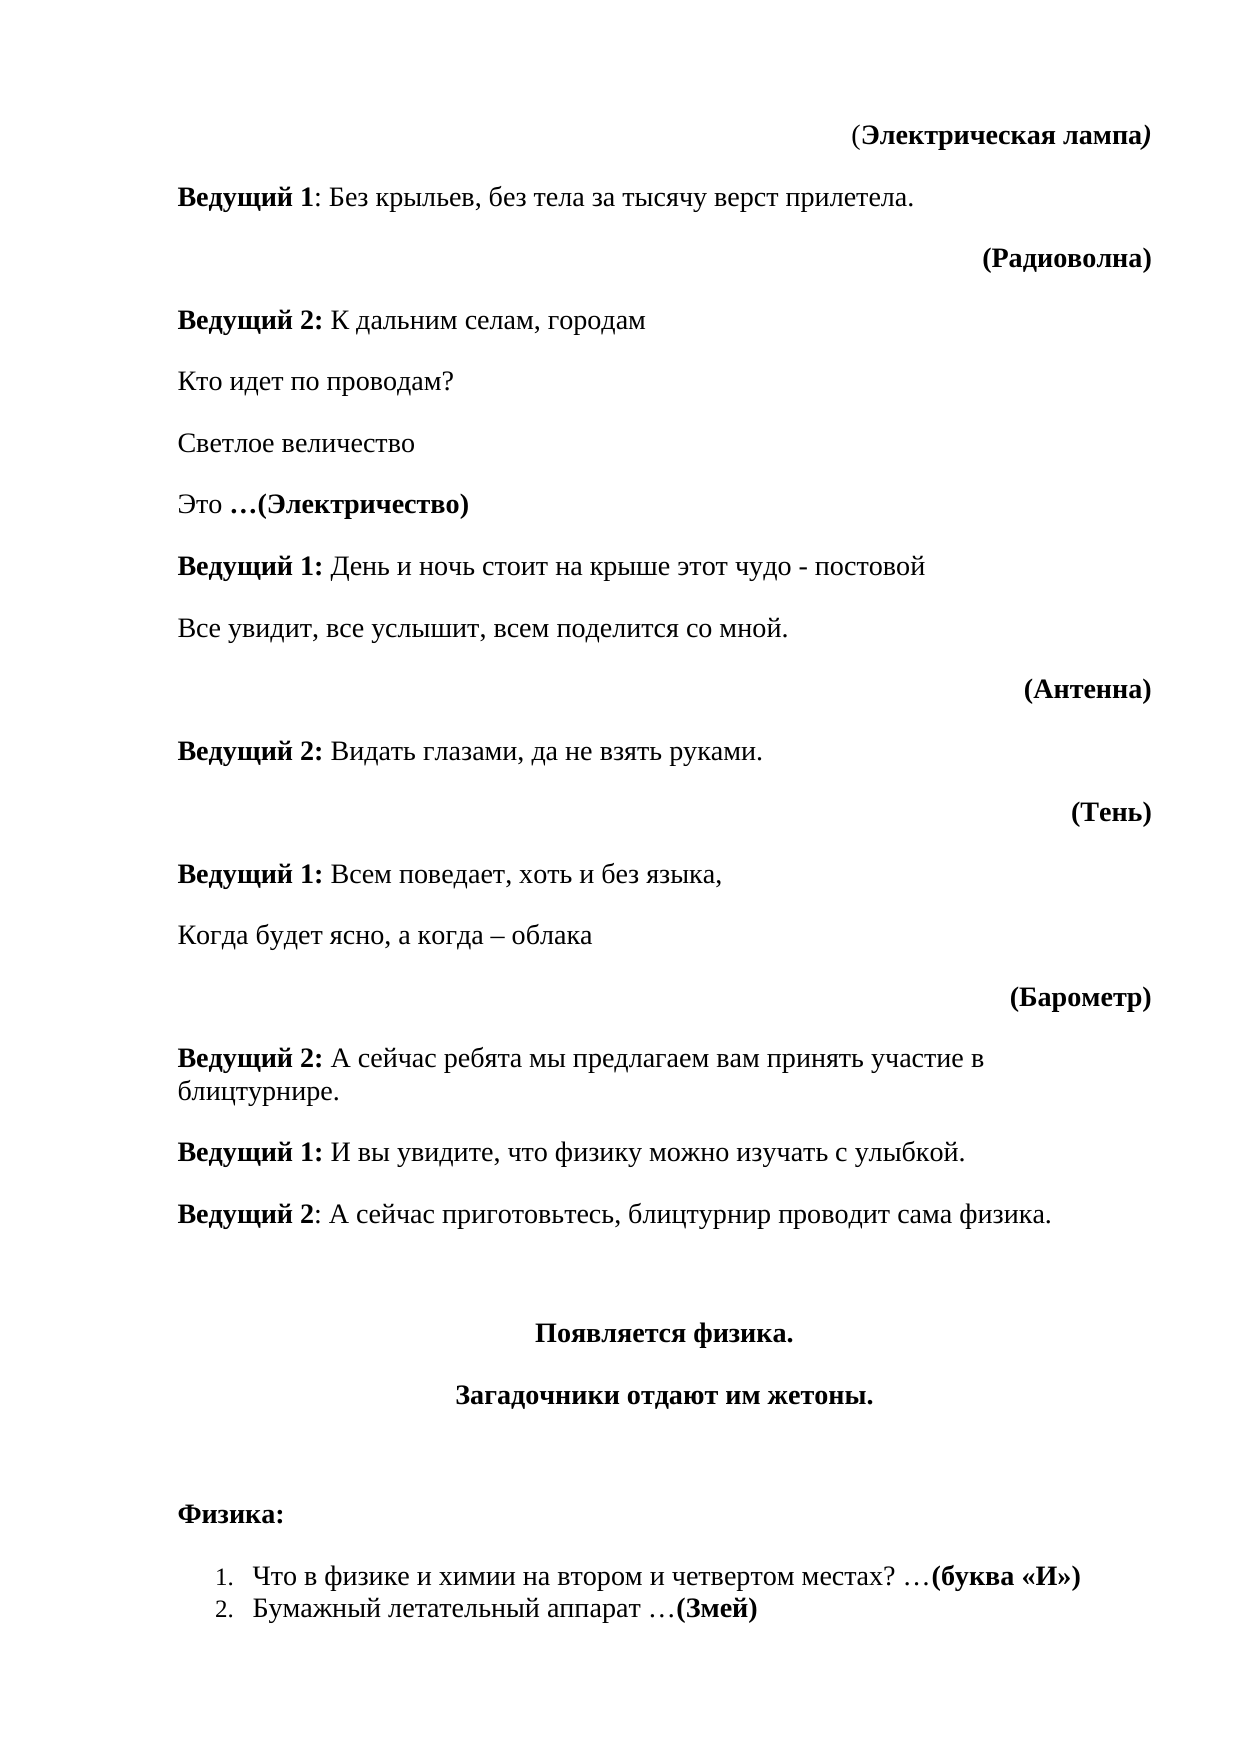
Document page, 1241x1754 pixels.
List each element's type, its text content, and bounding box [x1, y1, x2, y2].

text (Тень) [177, 795, 1152, 828]
text Ведущий 2: К дальним селам, городам [177, 303, 1152, 335]
text (Барометр) [177, 980, 1152, 1012]
list Что в физике и химии на втором и четвертом местах? …(буква «И») [215, 1559, 1152, 1592]
text (Радиоволна) [177, 241, 1152, 274]
text Ведущий 2: Видать глазами, да не взять руками. [177, 734, 1152, 766]
text Светлое величество [177, 426, 1152, 458]
text Ведущий 1: День и ночь стоит на крыше этот чудо - постовой [177, 549, 1152, 581]
text Загадочники отдают им жетоны. [177, 1378, 1152, 1411]
text (Антенна) [177, 672, 1152, 704]
text Ведущий 2: А сейчас приготовьтесь, блицтурнир проводит сама физика. [177, 1197, 1152, 1229]
text Ведущий 1: Без крыльев, без тела за тысячу верст прилетела. [177, 180, 1152, 212]
text Ведущий 1: И вы увидите, что физику можно изучать с улыбкой. [177, 1136, 1152, 1168]
text Когда будет ясно, а когда – облака [177, 918, 1152, 951]
text Ведущий 1: Всем поведает, хоть и без языка, [177, 857, 1152, 889]
text Все увидит, все услышит, всем поделится со мной. [177, 611, 1152, 643]
text Это …(Электричество) [177, 487, 1152, 520]
text Ведущий 2: А сейчас ребята мы предлагаем вам принять участие в блицтурнире. [177, 1042, 1152, 1106]
text Кто идет по проводам? [177, 364, 1152, 397]
text (Электрическая лампа) [177, 118, 1152, 151]
text Появляется физика. [177, 1317, 1152, 1349]
list Бумажный летательный аппарат …(Змей) [215, 1592, 1152, 1624]
text Физика: [177, 1498, 1152, 1530]
